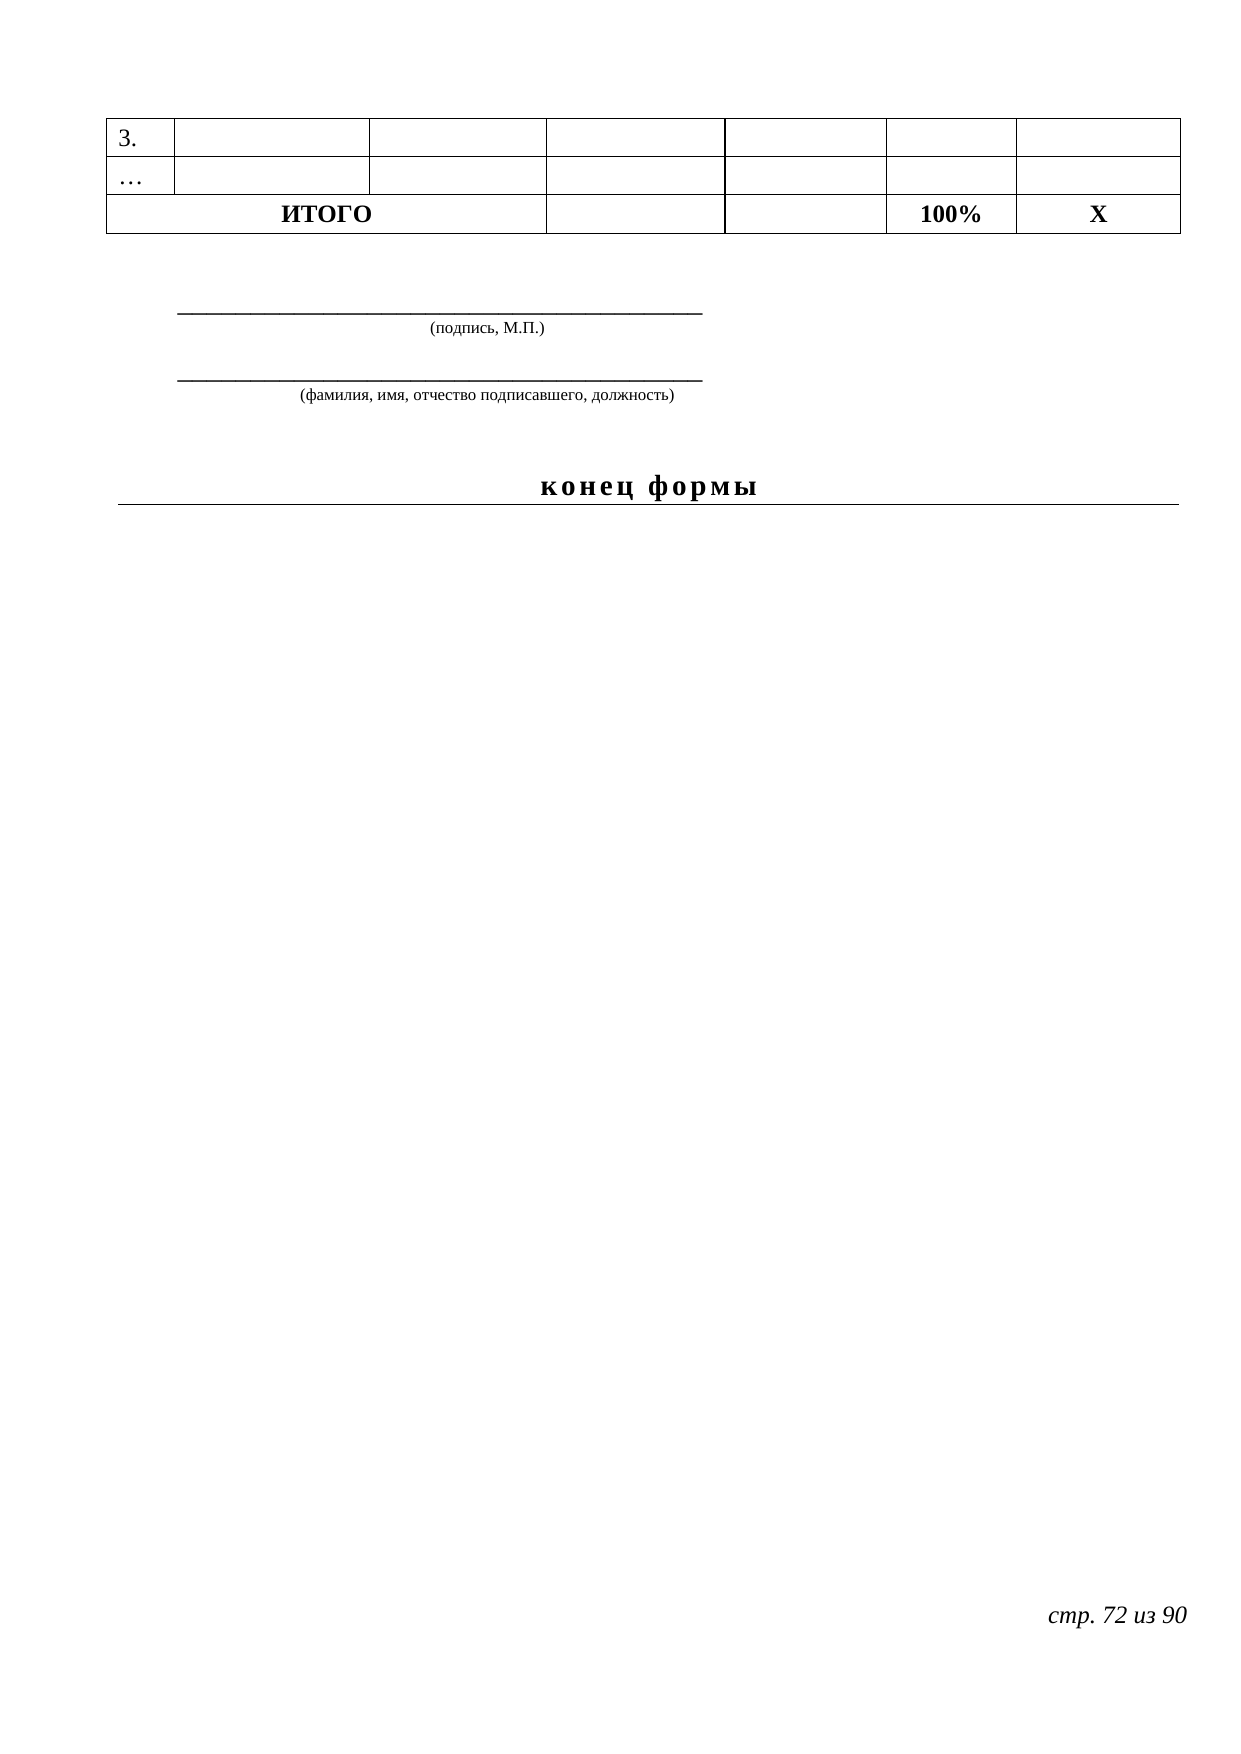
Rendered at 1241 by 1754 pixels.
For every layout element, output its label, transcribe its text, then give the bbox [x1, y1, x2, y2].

table_cell [726, 119, 886, 156]
text ____________________________________ [118, 351, 1181, 384]
table_cell [547, 119, 724, 156]
table_cell [370, 119, 546, 156]
table_cell [175, 119, 369, 156]
table_cell [175, 157, 369, 194]
table_cell 100% [887, 195, 1016, 232]
table_cell [726, 195, 886, 232]
table_cell ИТОГО [107, 195, 546, 232]
table_cell [547, 195, 724, 232]
table_cell [107, 119, 174, 156]
table_cell [547, 157, 724, 194]
table_cell [1017, 119, 1180, 156]
text (подпись, М.П.) [118, 317, 797, 351]
table_cell [887, 119, 1016, 156]
text ____________________________________ [118, 284, 1181, 317]
table_cell [1017, 157, 1180, 194]
text (фамилия, имя, отчество подписавшего, должность) [118, 384, 797, 418]
text конец формы [118, 468, 1179, 504]
table_cell … [107, 157, 174, 194]
table_cell [726, 157, 886, 194]
table_cell [887, 157, 1016, 194]
table_cell Х [1017, 195, 1180, 232]
table_cell [370, 157, 546, 194]
